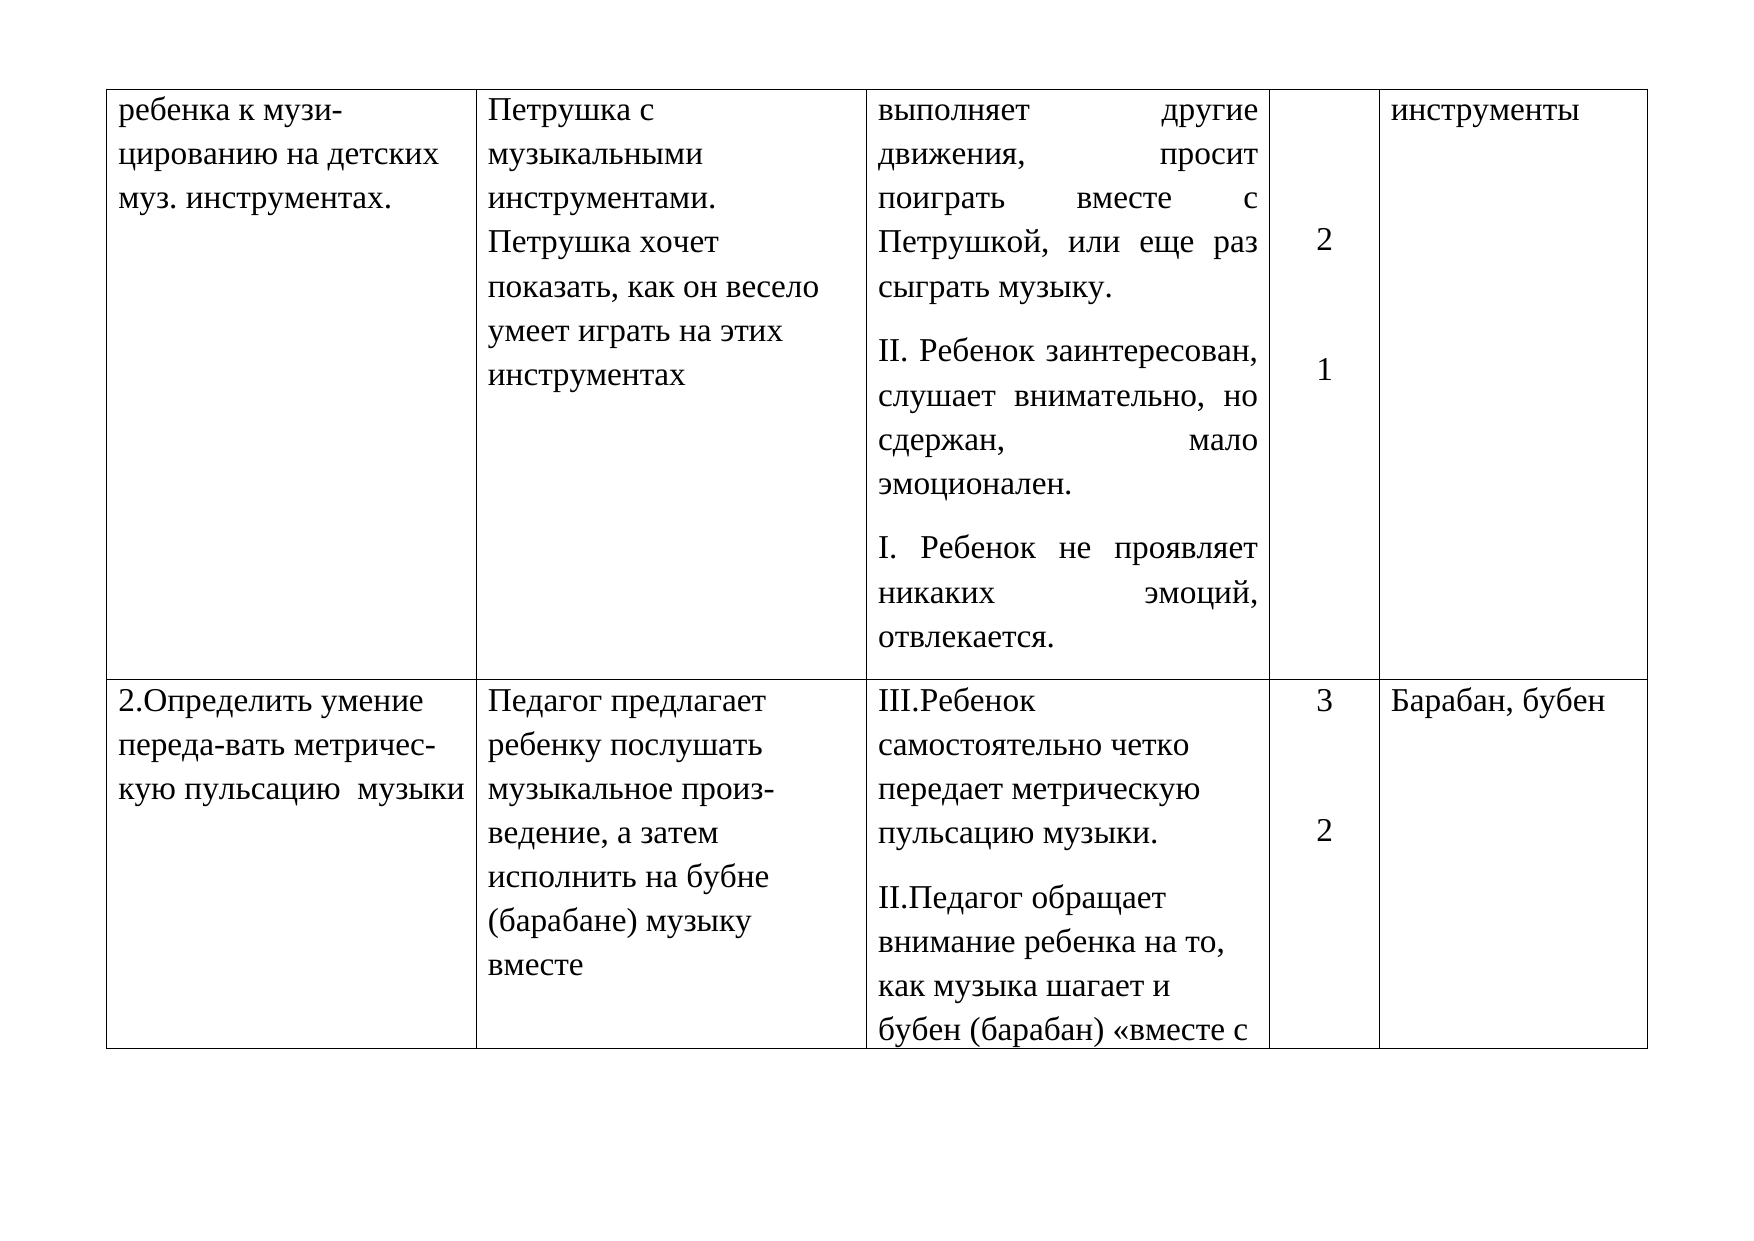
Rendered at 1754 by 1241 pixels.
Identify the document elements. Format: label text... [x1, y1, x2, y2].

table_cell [1380, 90, 1647, 679]
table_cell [867, 680, 1269, 1048]
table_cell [867, 90, 1269, 679]
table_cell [107, 680, 476, 1048]
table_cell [477, 680, 866, 1048]
table_cell 3 2 1 [1270, 680, 1379, 1048]
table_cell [477, 90, 866, 679]
table_cell 3 2 1 [1270, 90, 1379, 679]
table_cell Барабан, бубен [1380, 680, 1647, 1048]
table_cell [107, 90, 476, 679]
